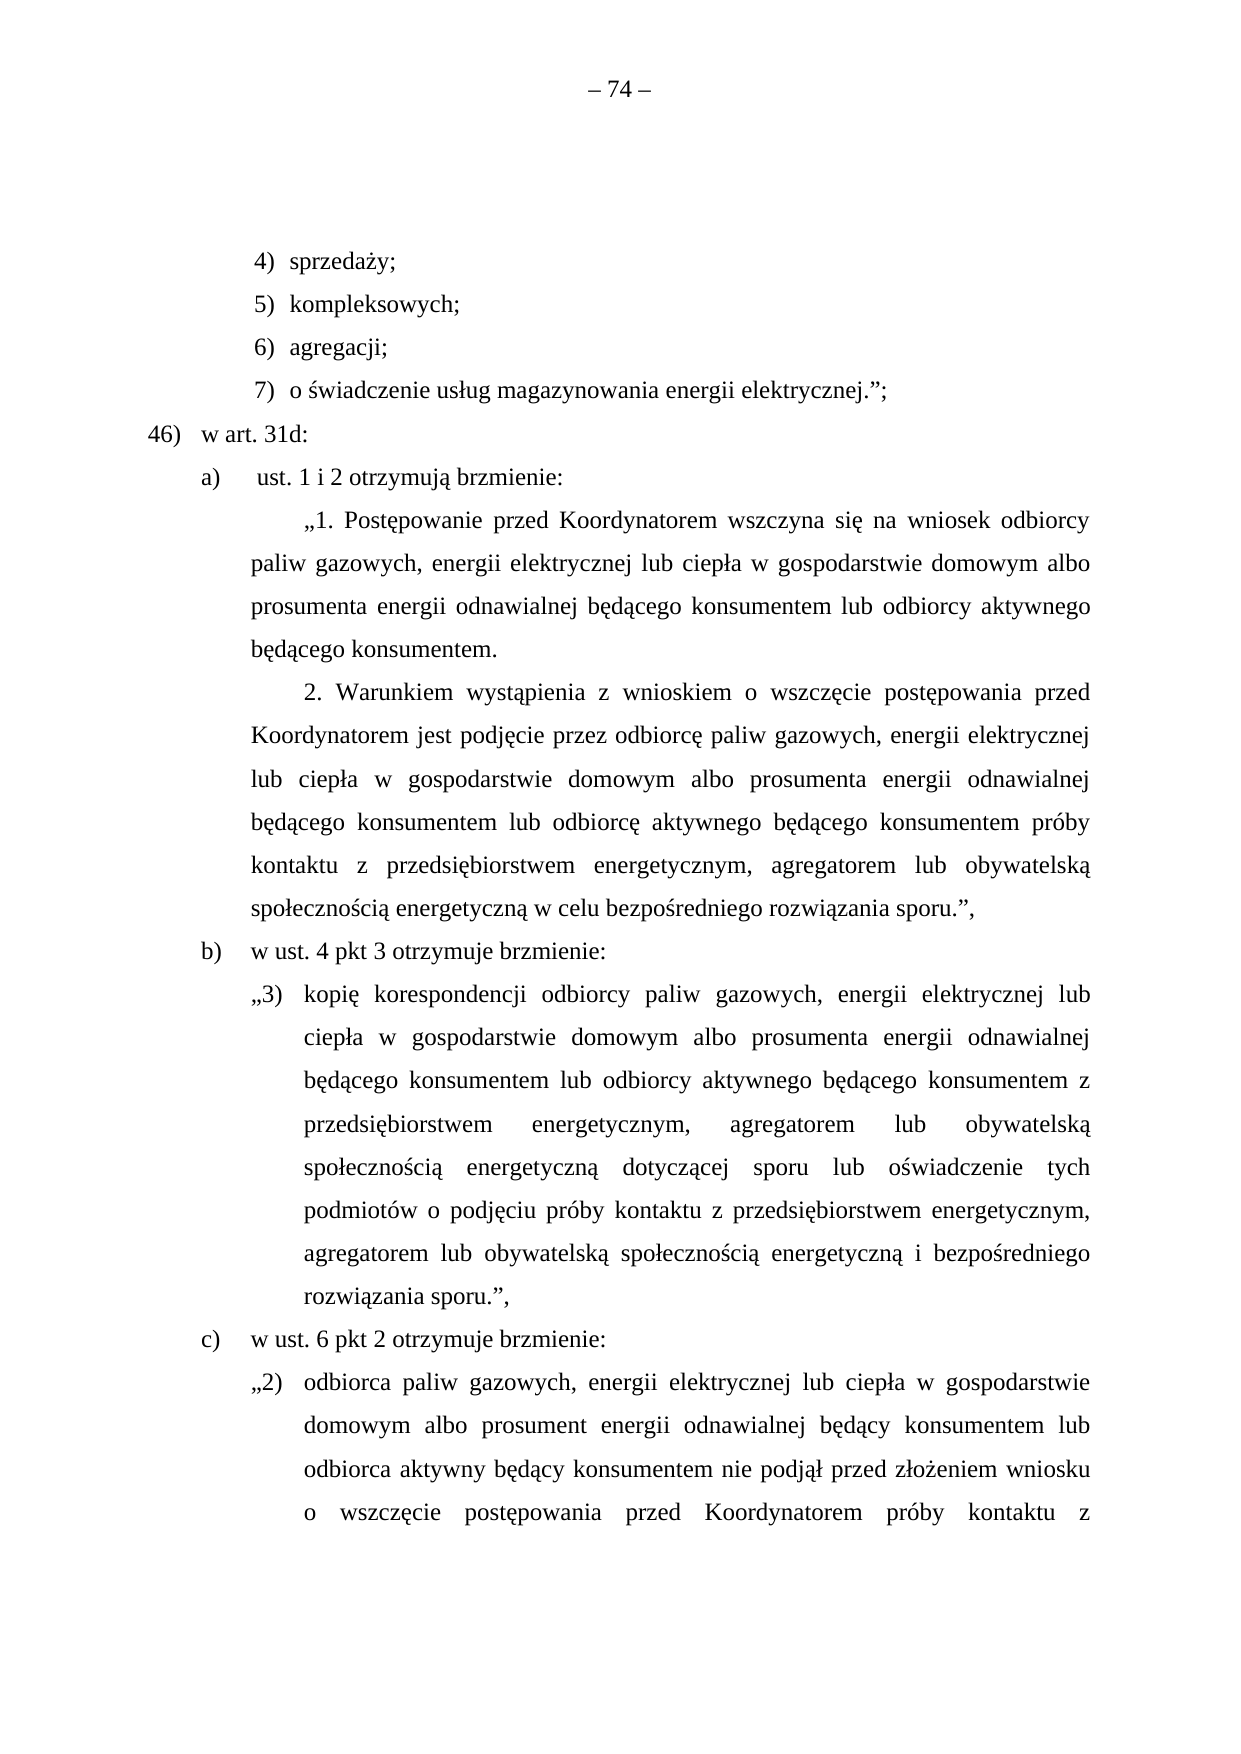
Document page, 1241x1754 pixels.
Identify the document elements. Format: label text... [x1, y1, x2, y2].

text 7) o świadczenie usług magazynowania energii elektrycznej.”; [254, 376, 1091, 404]
text 4) sprzedaży; [254, 246, 1091, 275]
text 2. Warunkiem wystąpienia z wnioskiem o wszczęcie postępowania przed Koordynatorem jest podjęcie przez odbiorcę paliw gazowych, energii elektrycznej lub ciepła w gospodarstwie domowym albo prosumenta energii odnawialnej będącego konsumentem lub odbiorcę aktywnego będącego konsumentem próby kontaktu z przedsiębiorstwem energetycznym, agregatorem lub obywatelską społecznością energetyczną w celu bezpośredniego rozwiązania sporu.”, [251, 677, 1091, 922]
text 46) w art. 31d: [148, 419, 1091, 447]
text 6) agregacji; [254, 332, 1091, 361]
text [251, 1367, 1091, 1526]
text b) w ust. 4 pkt 3 otrzymuje brzmienie: [201, 936, 1091, 965]
text c) w ust. 6 pkt 2 otrzymuje brzmienie: [201, 1324, 1091, 1353]
text a) ust. 1 i 2 otrzymują brzmienie: [201, 462, 1091, 491]
text „3) kopię korespondencji odbiorcy paliw gazowych, energii elektrycznej lub ciepła w gospodarstwie domowym albo prosumenta energii odnawialnej będącego konsumentem lub odbiorcy aktywnego będącego konsumentem z przedsiębiorstwem energetycznym, agregatorem lub obywatelską społecznością energetyczną dotyczącej sporu lub oświadczenie tych podmiotów o podjęciu próby kontaktu z przedsiębiorstwem energetycznym, agregatorem lub obywatelską społecznością energetyczną i bezpośredniego rozwiązania sporu.”, [251, 979, 1091, 1310]
text 5) kompleksowych; [254, 289, 1091, 318]
text „1. Postępowanie przed Koordynatorem wszczyna się na wniosek odbiorcy paliw gazowych, energii elektrycznej lub ciepła w gospodarstwie domowym albo prosumenta energii odnawialnej będącego konsumentem lub odbiorcy aktywnego będącego konsumentem. [251, 505, 1091, 663]
